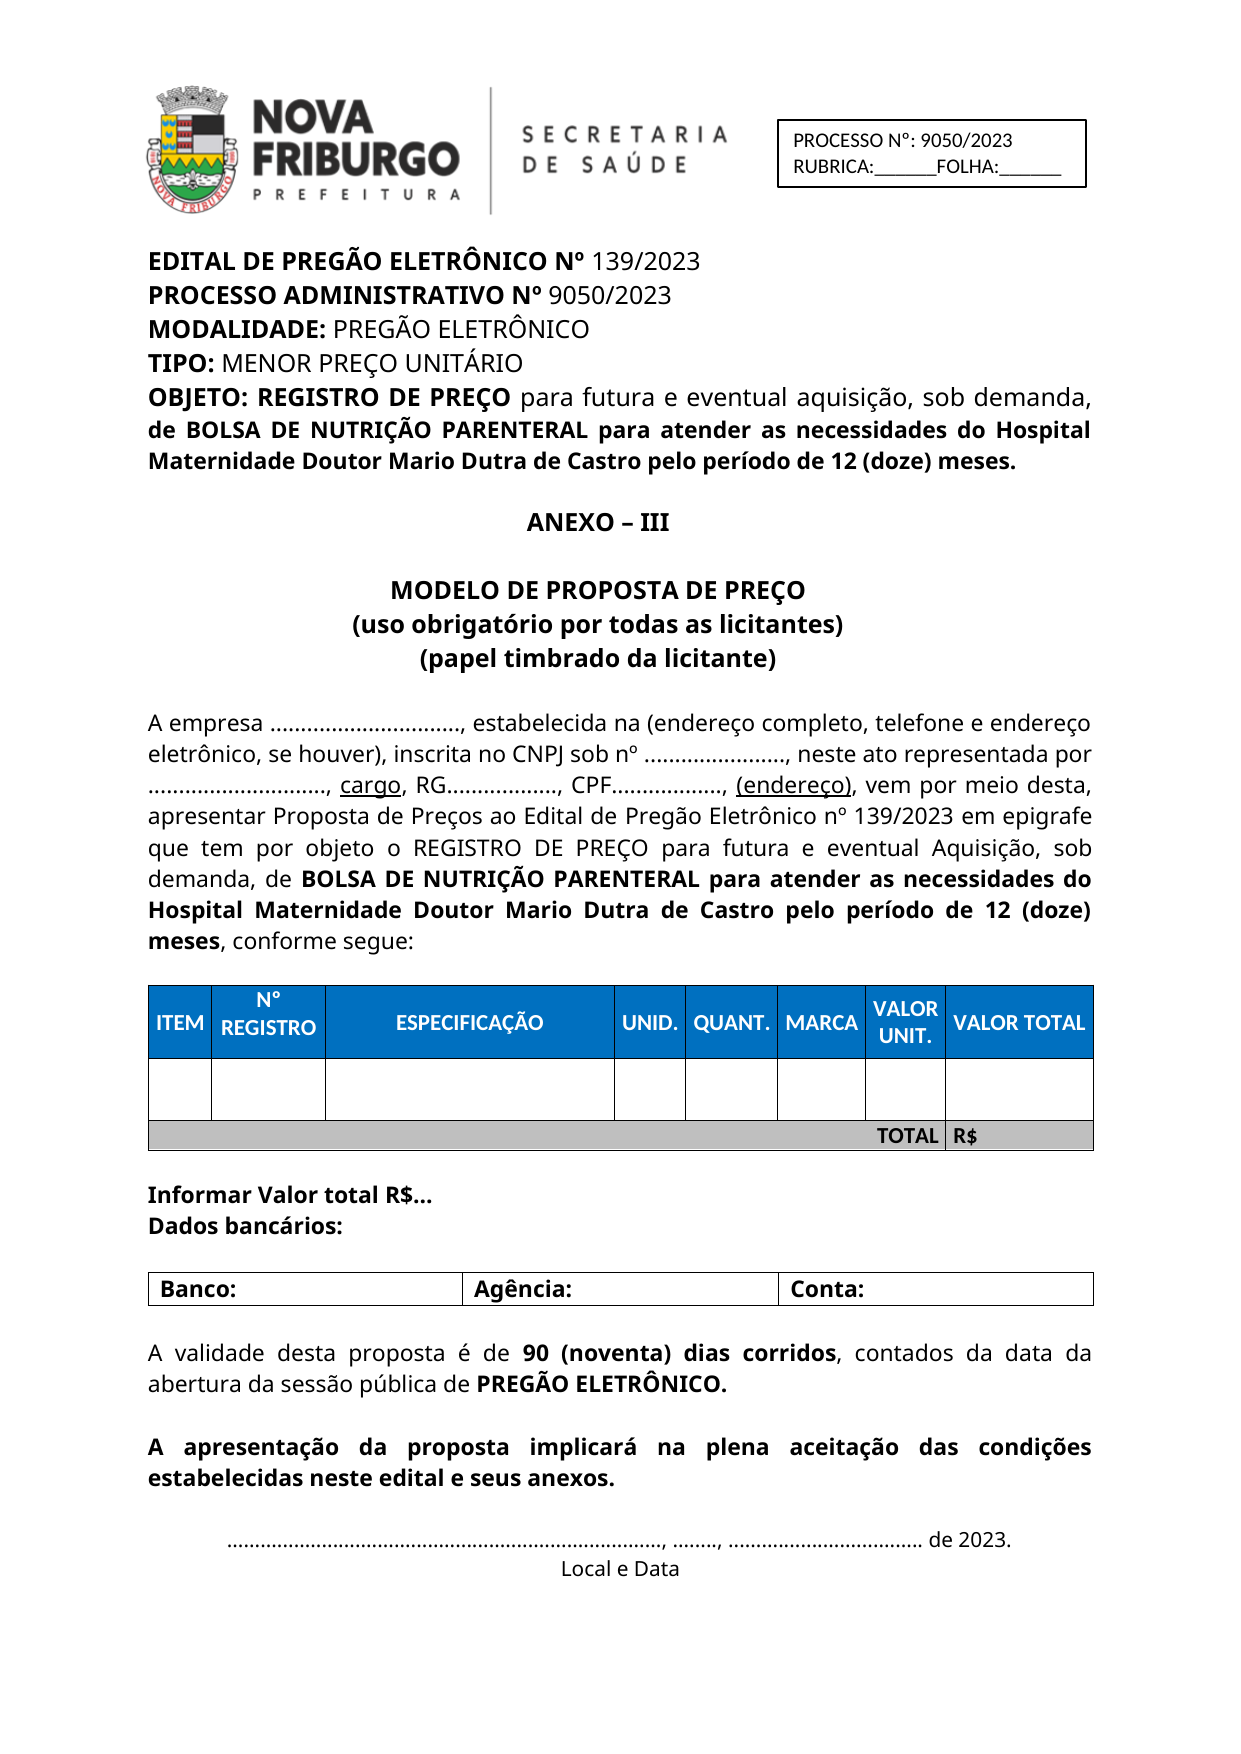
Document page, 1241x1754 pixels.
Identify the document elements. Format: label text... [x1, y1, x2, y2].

text PROCESSO ADMINISTRATIVO Nº 9050/2023 [148, 277, 1092, 311]
table_header Conta: [779, 1273, 1093, 1304]
text ANEXO – III [103, 505, 1092, 539]
table_header Banco: [149, 1273, 462, 1304]
table_cell [615, 1059, 685, 1120]
table_cell [212, 1059, 325, 1120]
text A validade desta proposta é de 90 (noventa) dias corridos, contados da data da abertura da sessão pública de PREGÃO ELETRÔNICO. [148, 1337, 1092, 1399]
text Modelo de proposta DE PREÇO [103, 573, 1092, 607]
table_cell [326, 1059, 614, 1120]
table_header QUANT. [686, 986, 777, 1058]
text Informar Valor total R$... [148, 1178, 1092, 1210]
table_cell [946, 1059, 1093, 1120]
table_header ESPECIFICAÇÃO [326, 986, 614, 1058]
table_header ITEM [149, 986, 211, 1058]
text (uso obrigatório por todas as licitantes) [103, 607, 1092, 641]
text (papel timbrado da licitante) [103, 641, 1092, 675]
text TIPO: MENOR PREÇO UNITÁRIO [148, 346, 1092, 379]
list A empresa ..............................., estabelecida na (endereço completo, telefone e endereço eletrônico, se houver), inscrita no CNPJ sob nº ......................., neste ato representada por ............................., cargo, RG.................., CPF.................., (endereço), vem por meio desta, apresentar Proposta de Preços ao Edital de Pregão Eletrônico nº 139/2023 em epigrafe que tem por objeto o REGISTRO DE PREÇO para futura e eventual Aquisição, sob demanda, de BOLSA DE NUTRIÇÃO PARENTERAL para atender as necessidades do Hospital Maternidade Doutor Mario Dutra de Castro pelo período de 12 (doze) meses, conforme segue: [148, 706, 1092, 956]
table_cell TOTAL [149, 1121, 945, 1149]
text Dados bancários: [148, 1210, 1092, 1241]
table_header MARCA [778, 986, 865, 1058]
table_header UNID. [615, 986, 685, 1058]
table_cell [149, 1059, 211, 1120]
text MODALIDADE: PREGÃO ELETRÔNICO [148, 311, 1092, 346]
table_header VALOR UNIT. [866, 986, 945, 1058]
table_header Agência: [463, 1273, 778, 1304]
text EDITAL DE PREGÃO ELETRÔNICO Nº 139/2023 [148, 243, 1092, 277]
table_header Nº REGISTRO [212, 986, 325, 1058]
text A apresentação da proposta implicará na plena aceitação das condições estabelecidas neste edital e seus anexos. [148, 1431, 1092, 1493]
table_cell [866, 1059, 945, 1120]
text Local e Data [148, 1553, 1092, 1583]
table_cell [778, 1059, 865, 1120]
table_cell [686, 1059, 777, 1120]
table_cell R$ [946, 1121, 1093, 1149]
picture [134, 75, 744, 229]
text OBJETO: REGISTRO DE PREÇO para futura e eventual aquisição, sob demanda, de BOLSA DE NUTRIÇÃO PARENTERAL para atender as necessidades do Hospital Maternidade Doutor Mario Dutra de Castro pelo período de 12 (doze) meses. [148, 379, 1092, 476]
text .............................................................................., ........, ................................... de 2023. [148, 1524, 1092, 1553]
table_header VALOR TOTAL [946, 986, 1093, 1058]
